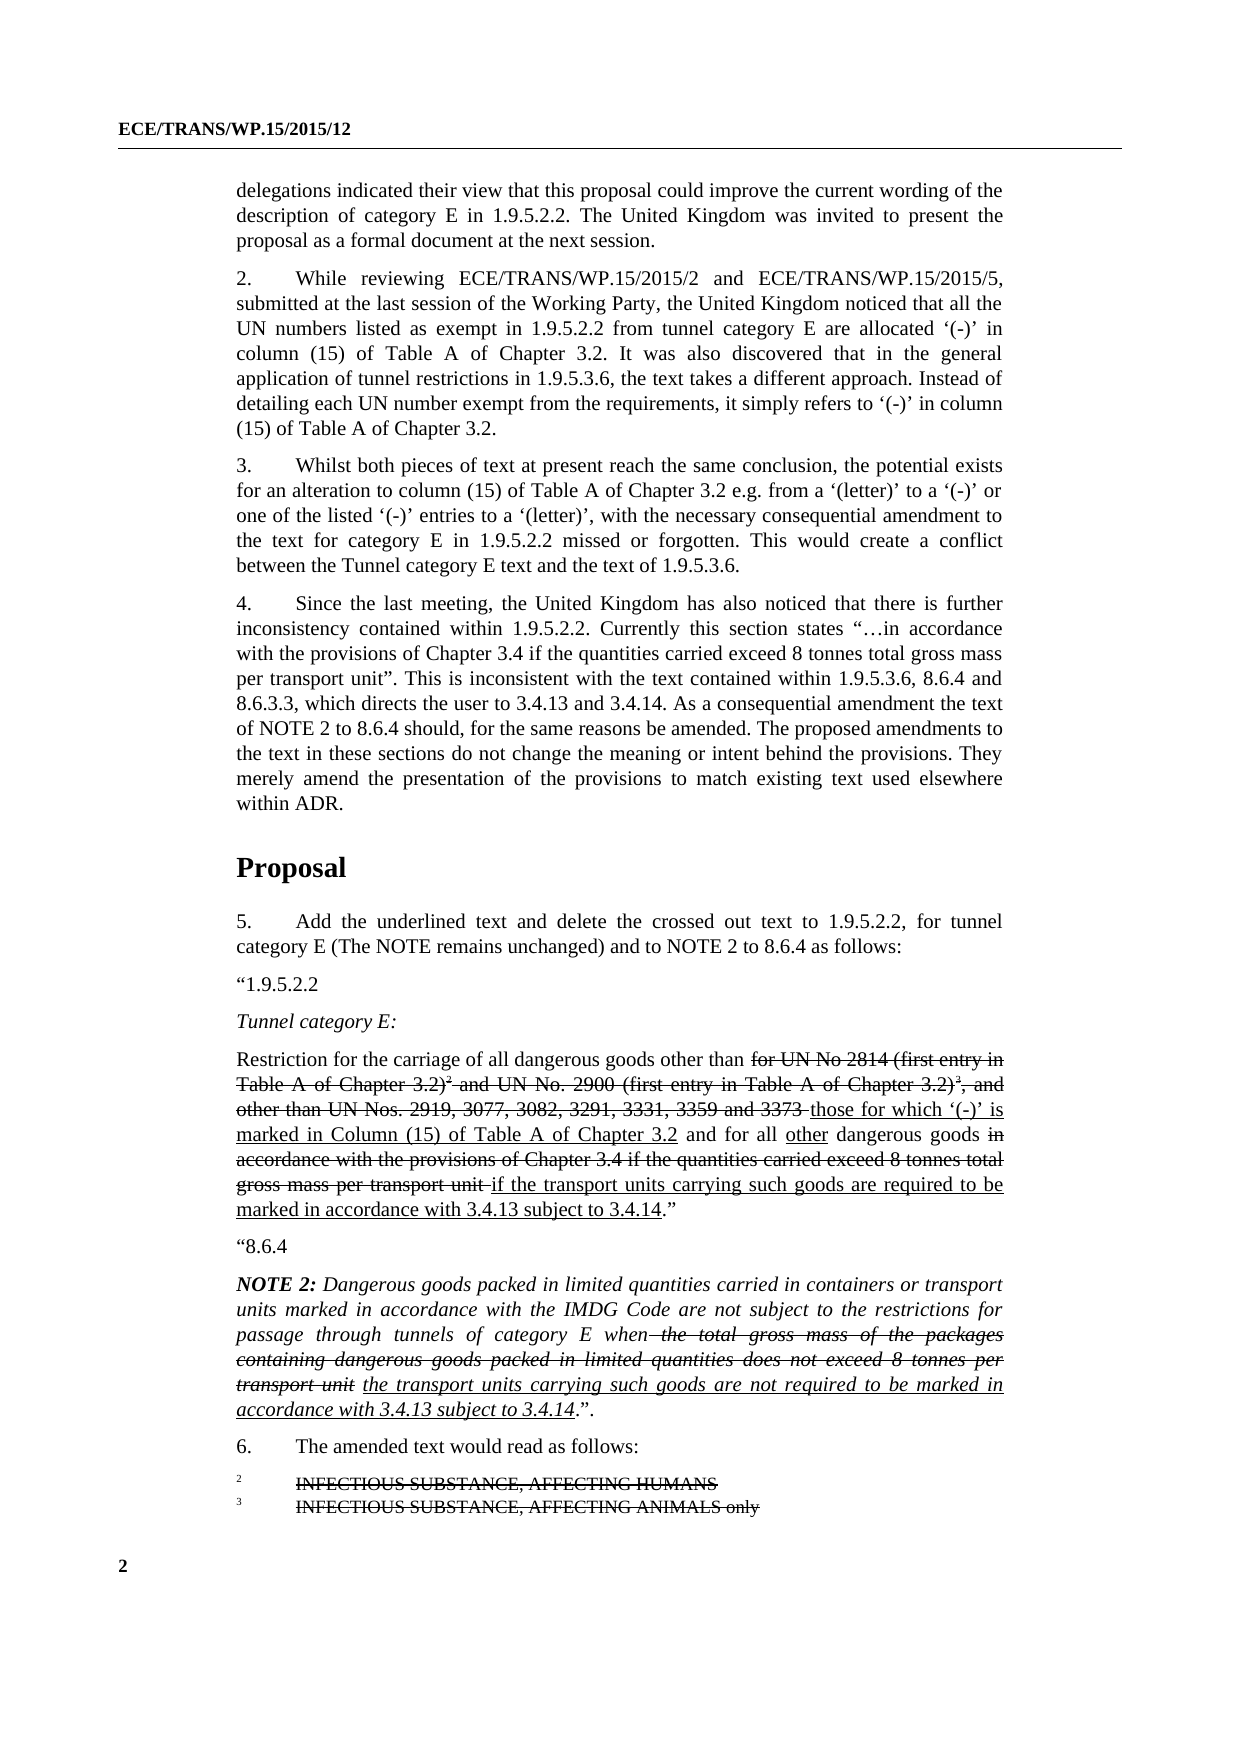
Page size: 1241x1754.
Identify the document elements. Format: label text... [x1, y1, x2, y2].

text 6. The amended text would read as follows: [236, 1433, 1004, 1458]
text 4. Since the last meeting, the United Kingdom has also noticed that there is further inconsistency contained within 1.9.5.2.2. Currently this section states “…in accordance with the provisions of Chapter 3.4 if the quantities carried exceed 8 tonnes total gross mass per transport unit”. This is inconsistent with the text contained within 1.9.5.3.6, 8.6.4 and 8.6.3.3, which directs the user to 3.4.13 and 3.4.14. As a consequential amendment the text of NOTE 2 to 8.6.4 should, for the same reasons be amended. The proposed amendments to the text in these sections do not change the meaning or intent behind the provisions. They merely amend the presentation of the provisions to match existing text used elsewhere within ADR. [236, 590, 1004, 815]
text NOTE 2: Dangerous goods packed in limited quantities carried in containers or transport units marked in accordance with the IMDG Code are not subject to the restrictions for passage through tunnels of category E when the total gross mass of the packages containing dangerous goods packed in limited quantities does not exceed 8 tonnes per transport unit the transport units carrying such goods are not required to be marked in accordance with 3.4.13 subject to 3.4.14.”. [236, 1361, 1004, 1421]
text NOTE 2: Dangerous goods packed in limited quantities carried in containers or transport units marked in accordance with the IMDG Code are not subject to the restrictions for passage through tunnels of category E when the total gross mass of the packages containing dangerous goods packed in limited quantities does not exceed 8 tonnes per transport unit the transport units carrying such goods are not required to be marked in accordance with 3.4.13 subject to 3.4.14.”. [236, 1271, 1004, 1360]
text 5. Add the underlined text and delete the crossed out text to 1.9.5.2.2, for tunnel category E (The NOTE remains unchanged) and to NOTE 2 to 8.6.4 as follows: [236, 908, 1004, 958]
text Restriction for the carriage of all dangerous goods other than for UN No 2814 (first entry in Table A of Chapter 3.2) and UN No. 2900 (first entry in Table A of Chapter 3.2), and other than UN Nos. 2919, 3077, 3082, 3291, 3331, 3359 and 3373 those for which ‘(-)’ is marked in Column (15) of Table A of Chapter 3.2 and for all other dangerous goods in accordance with the provisions of Chapter 3.4 if the quantities carried exceed 8 tonnes total gross mass per transport unit if the transport units carrying such goods are required to be marked in accordance with 3.4.13 subject to 3.4.14.” [236, 1046, 1004, 1160]
text Tunnel category E: [236, 1008, 1004, 1033]
text “8.6.4 [236, 1233, 1004, 1258]
text 2. While reviewing ECE/TRANS/WP.15/2015/2 and ECE/TRANS/WP.15/2015/5, submitted at the last session of the Working Party, the United Kingdom noticed that all the UN numbers listed as exempt in 1.9.5.2.2 from tunnel category E are allocated ‘(-)’ in column (15) of Table A of Chapter 3.2. It was also discovered that in the general application of tunnel restrictions in 1.9.5.3.6, the text takes a different approach. Instead of detailing each UN number exempt from the requirements, it simply refers to ‘(-)’ in column (15) of Table A of Chapter 3.2. [236, 265, 1004, 440]
text “1.9.5.2.2 [236, 971, 1004, 996]
text Proposal [118, 852, 1004, 883]
text 3. Whilst both pieces of text at present reach the same conclusion, the potential exists for an alteration to column (15) of Table A of Chapter 3.2 e.g. from a ‘(letter)’ to a ‘(-)’ or one of the listed ‘(-)’ entries to a ‘(letter)’, with the necessary consequential amendment to the text for category E in 1.9.5.2.2 missed or forgotten. This would create a conflict between the Tunnel category E text and the text of 1.9.5.3.6. [236, 452, 1004, 577]
text Restriction for the carriage of all dangerous goods other than for UN No 2814 (first entry in Table A of Chapter 3.2) and UN No. 2900 (first entry in Table A of Chapter 3.2), and other than UN Nos. 2919, 3077, 3082, 3291, 3331, 3359 and 3373 those for which ‘(-)’ is marked in Column (15) of Table A of Chapter 3.2 and for all other dangerous goods in accordance with the provisions of Chapter 3.4 if the quantities carried exceed 8 tonnes total gross mass per transport unit if the transport units carrying such goods are required to be marked in accordance with 3.4.13 subject to 3.4.14.” [236, 1161, 1004, 1221]
